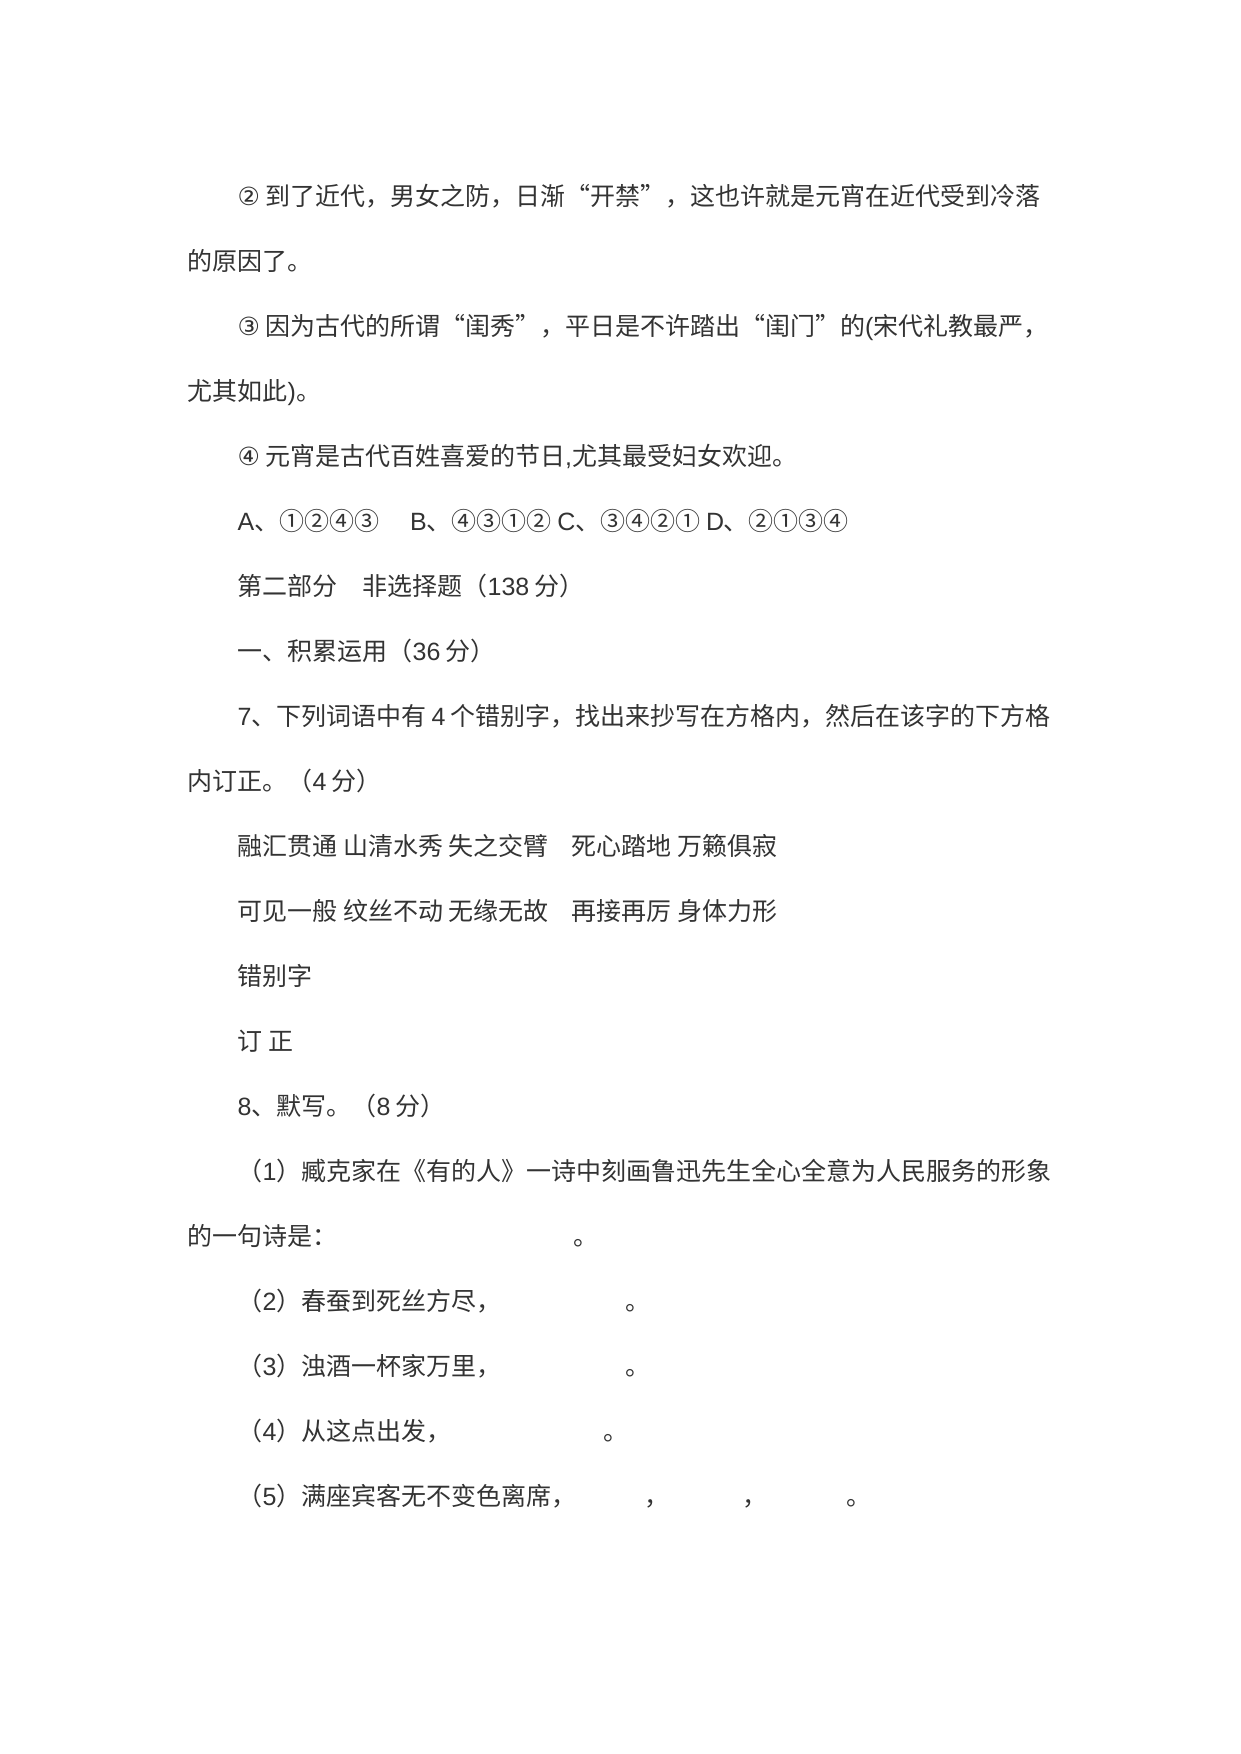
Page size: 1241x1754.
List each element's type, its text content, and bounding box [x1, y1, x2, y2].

text （3）浊酒一杯家万里， 。 [187, 1332, 1053, 1397]
text ④元宵是古代百姓喜爱的节日,尤其最受妇女欢迎。 [187, 422, 1053, 487]
text ③因为古代的所谓“闺秀”，平日是不许踏出“闺门”的(宋代礼教最严，尤其如此)。 [187, 292, 1053, 422]
text 一、积累运用（36分） [187, 617, 1053, 682]
text 第二部分 非选择题（138分） [187, 552, 1053, 617]
text 8、默写。（8分） [187, 1072, 1053, 1137]
text 错别字 [187, 942, 1053, 1007]
text （1）臧克家在《有的人》一诗中刻画鲁迅先生全心全意为人民服务的形象的一句诗是： 。 [187, 1137, 1053, 1267]
text （4）从这点出发， 。 [187, 1397, 1053, 1462]
text （2）春蚕到死丝方尽， 。 [187, 1267, 1053, 1332]
text A、①②④③ B、④③①② C、③④②① D、②①③④ [187, 487, 1053, 552]
text ②到了近代，男女之防，日渐“开禁”，这也许就是元宵在近代受到冷落的原因了。 [187, 162, 1053, 292]
text 7、下列词语中有4个错别字，找出来抄写在方格内，然后在该字的下方格内订正。（4分） [187, 682, 1053, 812]
text 订 正 [187, 1007, 1053, 1072]
text 可见一般 纹丝不动 无缘无故 再接再厉 身体力形 [187, 877, 1053, 942]
text （5）满座宾客无不变色离席， ， ， 。 [187, 1462, 1053, 1527]
text 融汇贯通 山清水秀 失之交臂 死心踏地 万籁俱寂 [187, 812, 1053, 877]
